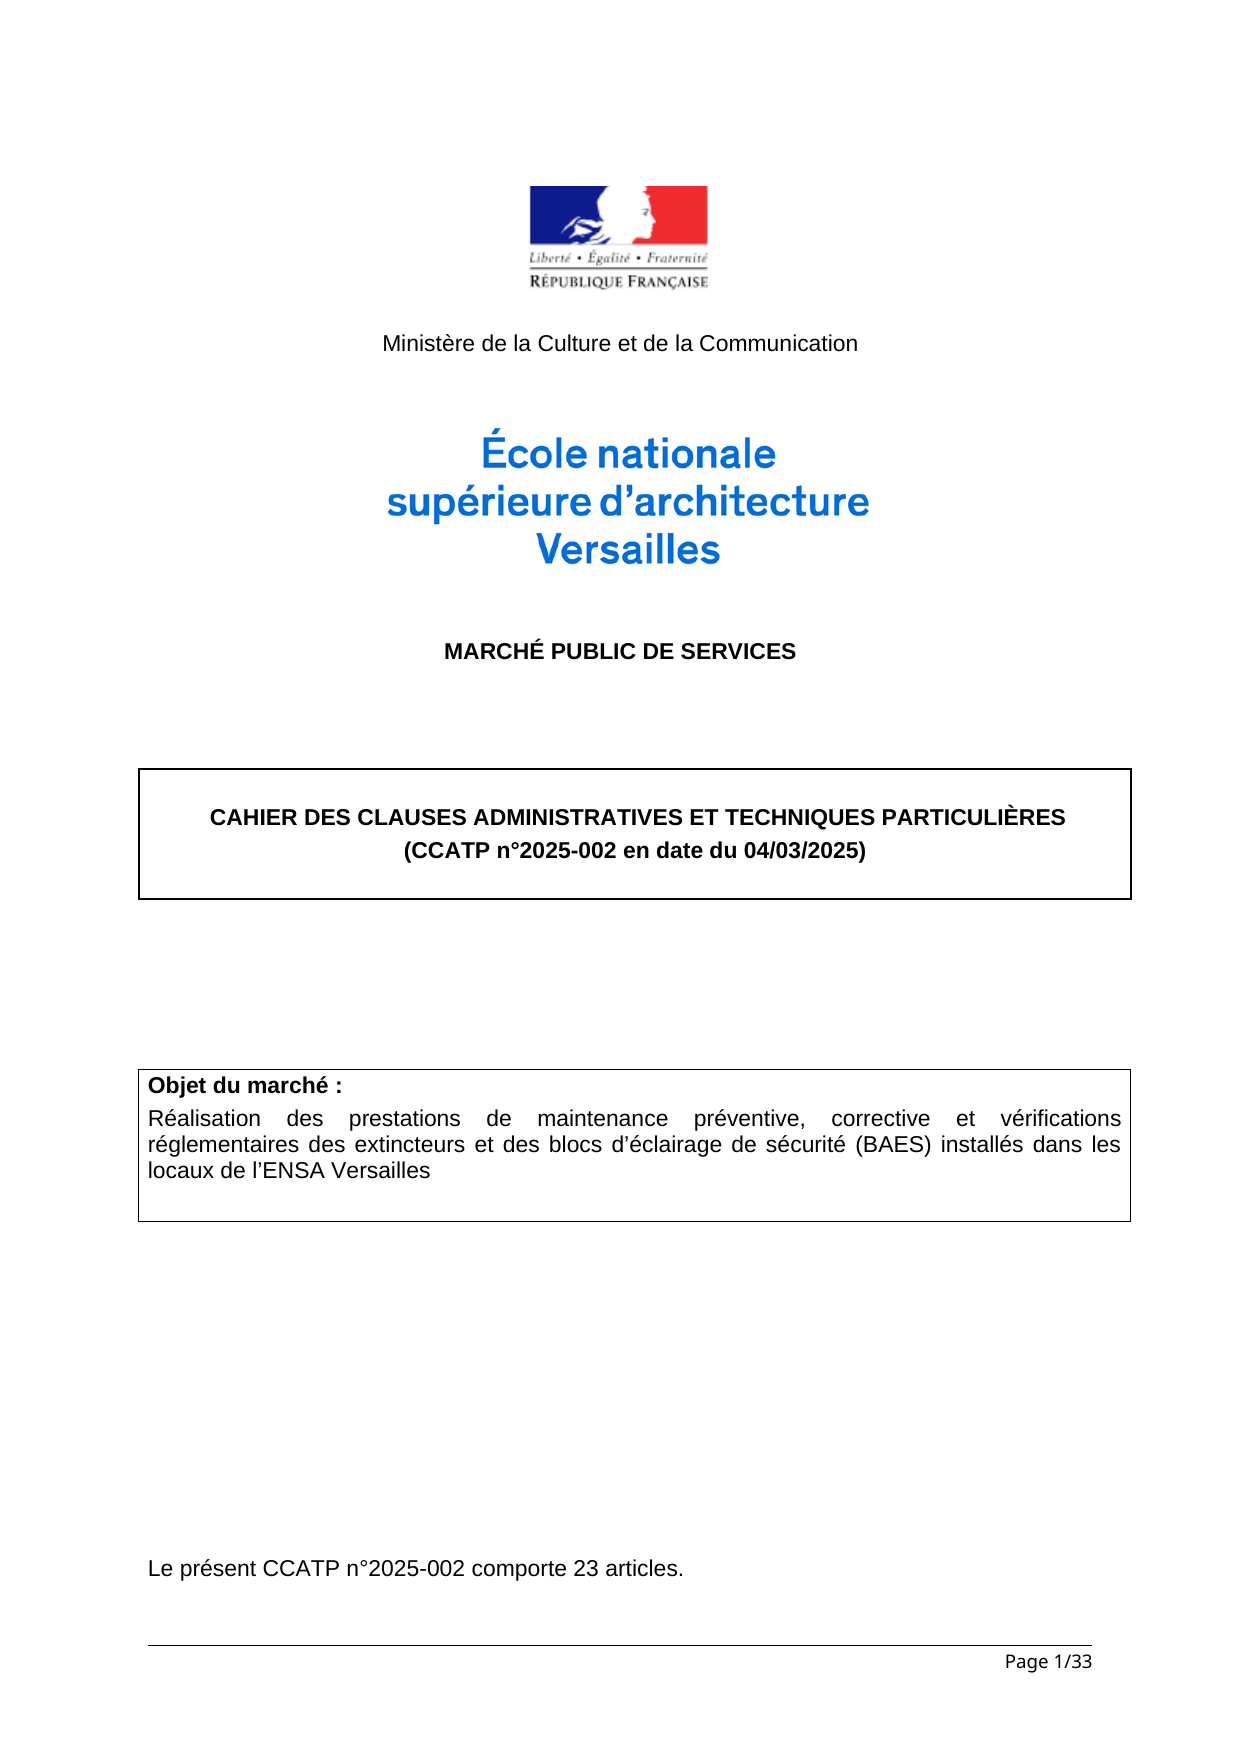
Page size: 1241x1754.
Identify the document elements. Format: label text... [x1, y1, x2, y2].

picture [529, 186, 711, 293]
text MARCHé PUBLIC DE services [148, 638, 1092, 664]
text Objet du marché : [139, 1070, 1130, 1098]
text Réalisation des prestations de maintenance préventive, corrective et vérifications réglementaires des extincteurs et des blocs d’éclairage de sécurité (BAES) installés dans les locaux de l’ENSA Versailles [139, 1101, 1130, 1221]
text Le présent CCATP n°2025-002 comporte 23 articles. [148, 1554, 1122, 1581]
text (CCATP n°2025-002 en date du 04/03/2025) [140, 833, 1130, 863]
text Ministère de la Culture et de la Communication [148, 330, 1092, 357]
text Cahier des clauses administratives et techniques particulières [140, 801, 1130, 831]
picture [340, 389, 913, 608]
